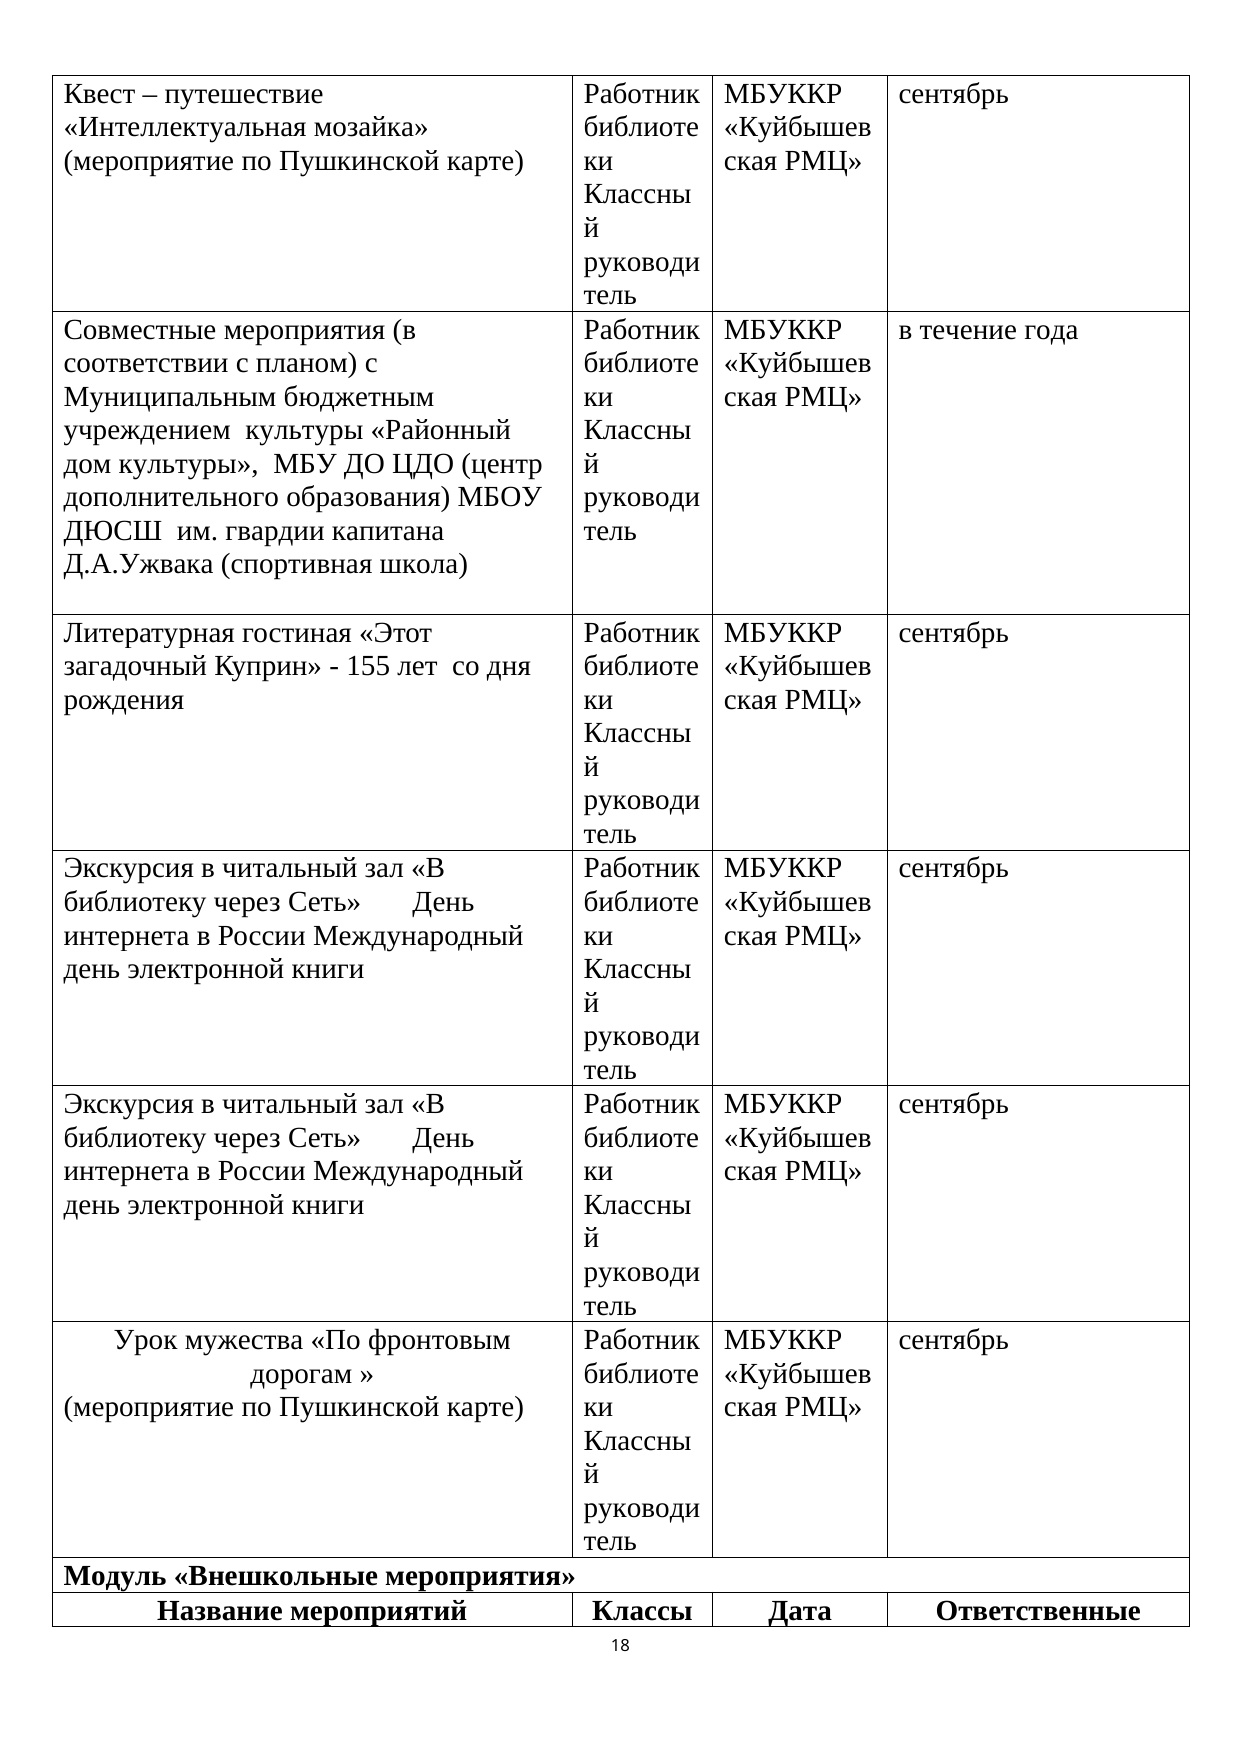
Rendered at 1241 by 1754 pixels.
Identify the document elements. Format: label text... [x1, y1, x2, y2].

table_cell Работник библиотеки Классный руководитель [573, 1086, 712, 1321]
table_cell МБУККР «Куйбышевская РМЦ» [713, 615, 887, 849]
table_cell в течение года [888, 312, 1189, 614]
table_cell Экскурсия в читальный зал «В библиотеку через Сеть» День интернета в России Международный день электронной книги [53, 851, 572, 1085]
table_cell сентябрь [888, 615, 1189, 849]
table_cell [53, 1593, 572, 1626]
table_cell Экскурсия в читальный зал «В библиотеку через Сеть» День интернета в России Международный день электронной книги [53, 1086, 572, 1321]
table_cell Ответственные [888, 1593, 1189, 1626]
table_cell Модуль «Внешкольные мероприятия» [53, 1558, 1189, 1592]
table_cell МБУККР «Куйбышевская РМЦ» [713, 851, 887, 1085]
table_cell Совместные мероприятия (в соответствии с планом) с Муниципальным бюджетным учреждением культуры «Районный дом культуры», МБУ ДО ЦДО (центр дополнительного образования) МБОУ ДЮСШ им. гвардии капитана Д.А.Ужвака (спортивная школа) [53, 312, 572, 614]
table_cell сентябрь [888, 851, 1189, 1085]
table_cell Работник библиотеки Классный руководитель [573, 615, 712, 849]
table_cell сентябрь [888, 1322, 1189, 1557]
table_cell МБУККР «Куйбышевская РМЦ» [713, 312, 887, 614]
table_cell Урок мужества «По фронтовым дорогам » (мероприятие по Пушкинской карте) [53, 1322, 572, 1557]
table_cell Литературная гостиная «Этот загадочный Куприн» - 155 лет со дня рождения [53, 615, 572, 849]
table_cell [573, 76, 712, 311]
table_cell сентябрь [888, 76, 1189, 311]
table_cell Дата проведения [713, 1593, 887, 1626]
table_cell МБУККР «Куйбышевская РМЦ» [713, 1086, 887, 1321]
table_cell Работник библиотеки Классный руководитель [573, 312, 712, 614]
table_cell Квест – путешествие «Интеллектуальная мозайка» (мероприятие по Пушкинской карте) [53, 76, 572, 311]
table_cell Классы [573, 1593, 712, 1626]
table_cell сентябрь [888, 1086, 1189, 1321]
table_cell Работник библиотеки Классный руководитель [573, 851, 712, 1085]
table_cell МБУККР «Куйбышевская РМЦ» [713, 1322, 887, 1557]
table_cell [713, 76, 887, 311]
table_cell Работник библиотеки Классный руководитель [573, 1322, 712, 1557]
